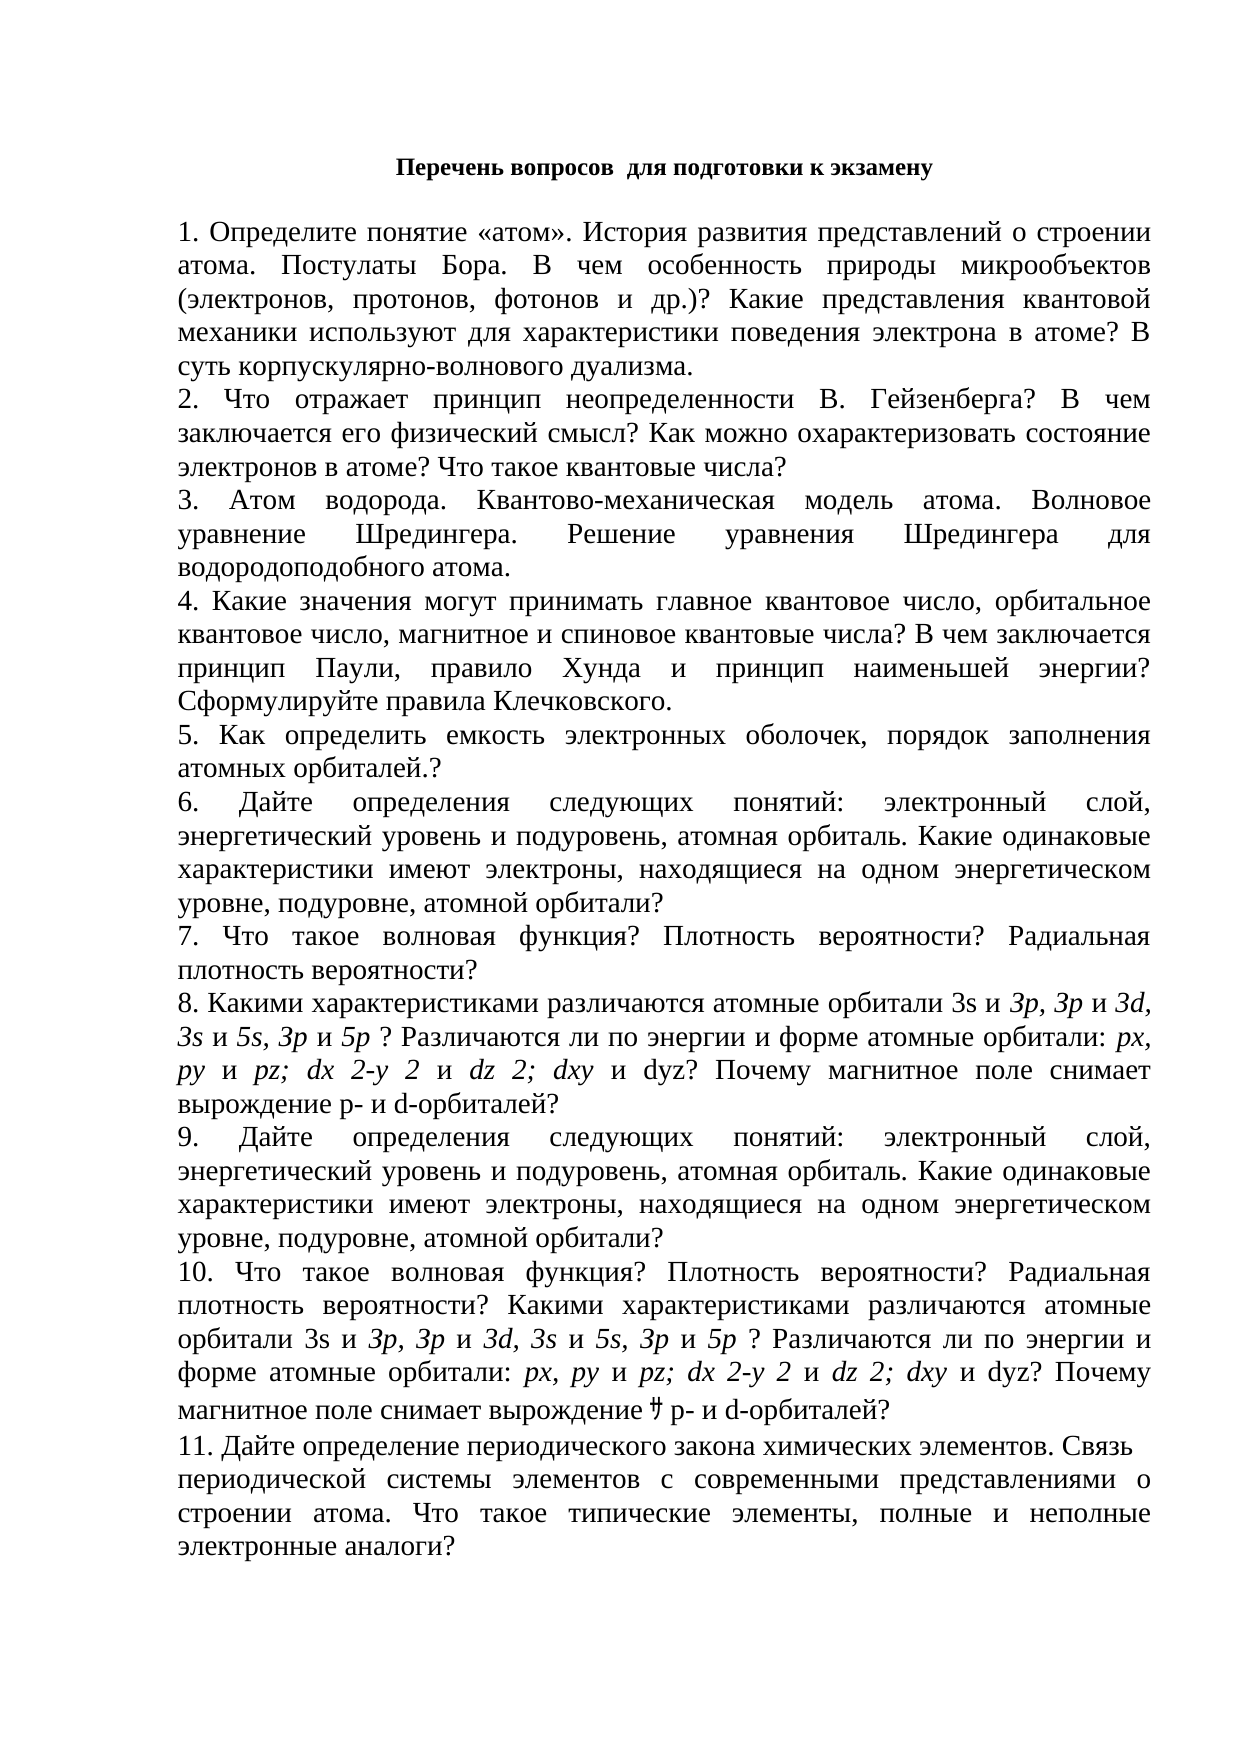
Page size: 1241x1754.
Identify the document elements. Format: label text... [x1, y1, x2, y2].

text 3. Атом водорода. Квантово-механическая модель атома. Волновое уравнение Шредингера. Решение уравнения Шредингера для водородоподобного атома. [177, 482, 1152, 583]
text 2. Что отражает принцип неопределенности В. Гейзенберга? В чем заключается его физический смысл? Как можно охарактеризовать состояние электронов в атоме? Что такое квантовые числа? [177, 382, 1152, 482]
text 6. Дайте определения следующих понятий: электронный слой, энергетический уровень и подуровень, атомная орбиталь. Какие одинаковые характеристики имеют электроны, находящиеся на одном энергетическом уровне, подуровне, атомной орбитали? [177, 784, 1152, 918]
text 4. Какие значения могут принимать главное квантовое число, орбитальное квантовое число, магнитное и спиновое квантовые числа? В чем заключается принцип Паули, правило Хунда и принцип наименьшей энергии? Сформулируйте правила Клечковского. [177, 583, 1152, 717]
text 7. Что такое волновая функция? Плотность вероятности? Радиальная плотность вероятности? [177, 918, 1152, 985]
text 9. Дайте определения следующих понятий: электронный слой, энергетический уровень и подуровень, атомная орбиталь. Какие одинаковые характеристики имеют электроны, находящиеся на одном энергетическом уровне, подуровне, атомной орбитали? [177, 1119, 1152, 1254]
text 5. Как определить емкость электронных оболочек, порядок заполнения атомных орбиталей.? [177, 717, 1152, 784]
text 1. Определите понятие «атом». История развития представлений о строении атома. Постулаты Бора. В чем особенность природы микрообъектов (электронов, протонов, фотонов и др.)? Какие представления квантовой механики используют для характеристики поведения электрона в атоме? В суть корпускулярно-волнового дуализма. [177, 214, 1152, 382]
text периодической системы элементов с современными представлениями о строении атома. Что такое типические элементы, полные и неполные электронные аналоги? [177, 1461, 1152, 1562]
text Перечень вопросов для подготовки к экзамену [177, 152, 1152, 180]
text 8. Какими характеристиками различаются атомные орбитали 3s и Зр, Зр и 3d, 3s и 5s, Зр и 5р ? Различаются ли по энергии и форме атомные орбитали: рх, ру и pz; dx 2-y 2 и dz 2; dxy и dyz? Почему магнитное поле снимает вырождение p- и d-орбиталей? [177, 985, 1152, 1119]
text 10. Что такое волновая функция? Плотность вероятности? Радиальная плотность вероятности? Какими характеристиками различаются атомные орбитали 3s и Зр, Зр и 3d, 3s и 5s, Зр и 5р ? Различаются ли по энергии и форме атомные орбитали: рх, ру и pz; dx 2-y 2 и dz 2; dxy и dyz? Почему магнитное поле снимает вырождениеｻ p- и d-орбиталей? [177, 1254, 1152, 1428]
text 11. Дайте определение периодического закона химических элементов. Связь [177, 1428, 1152, 1461]
